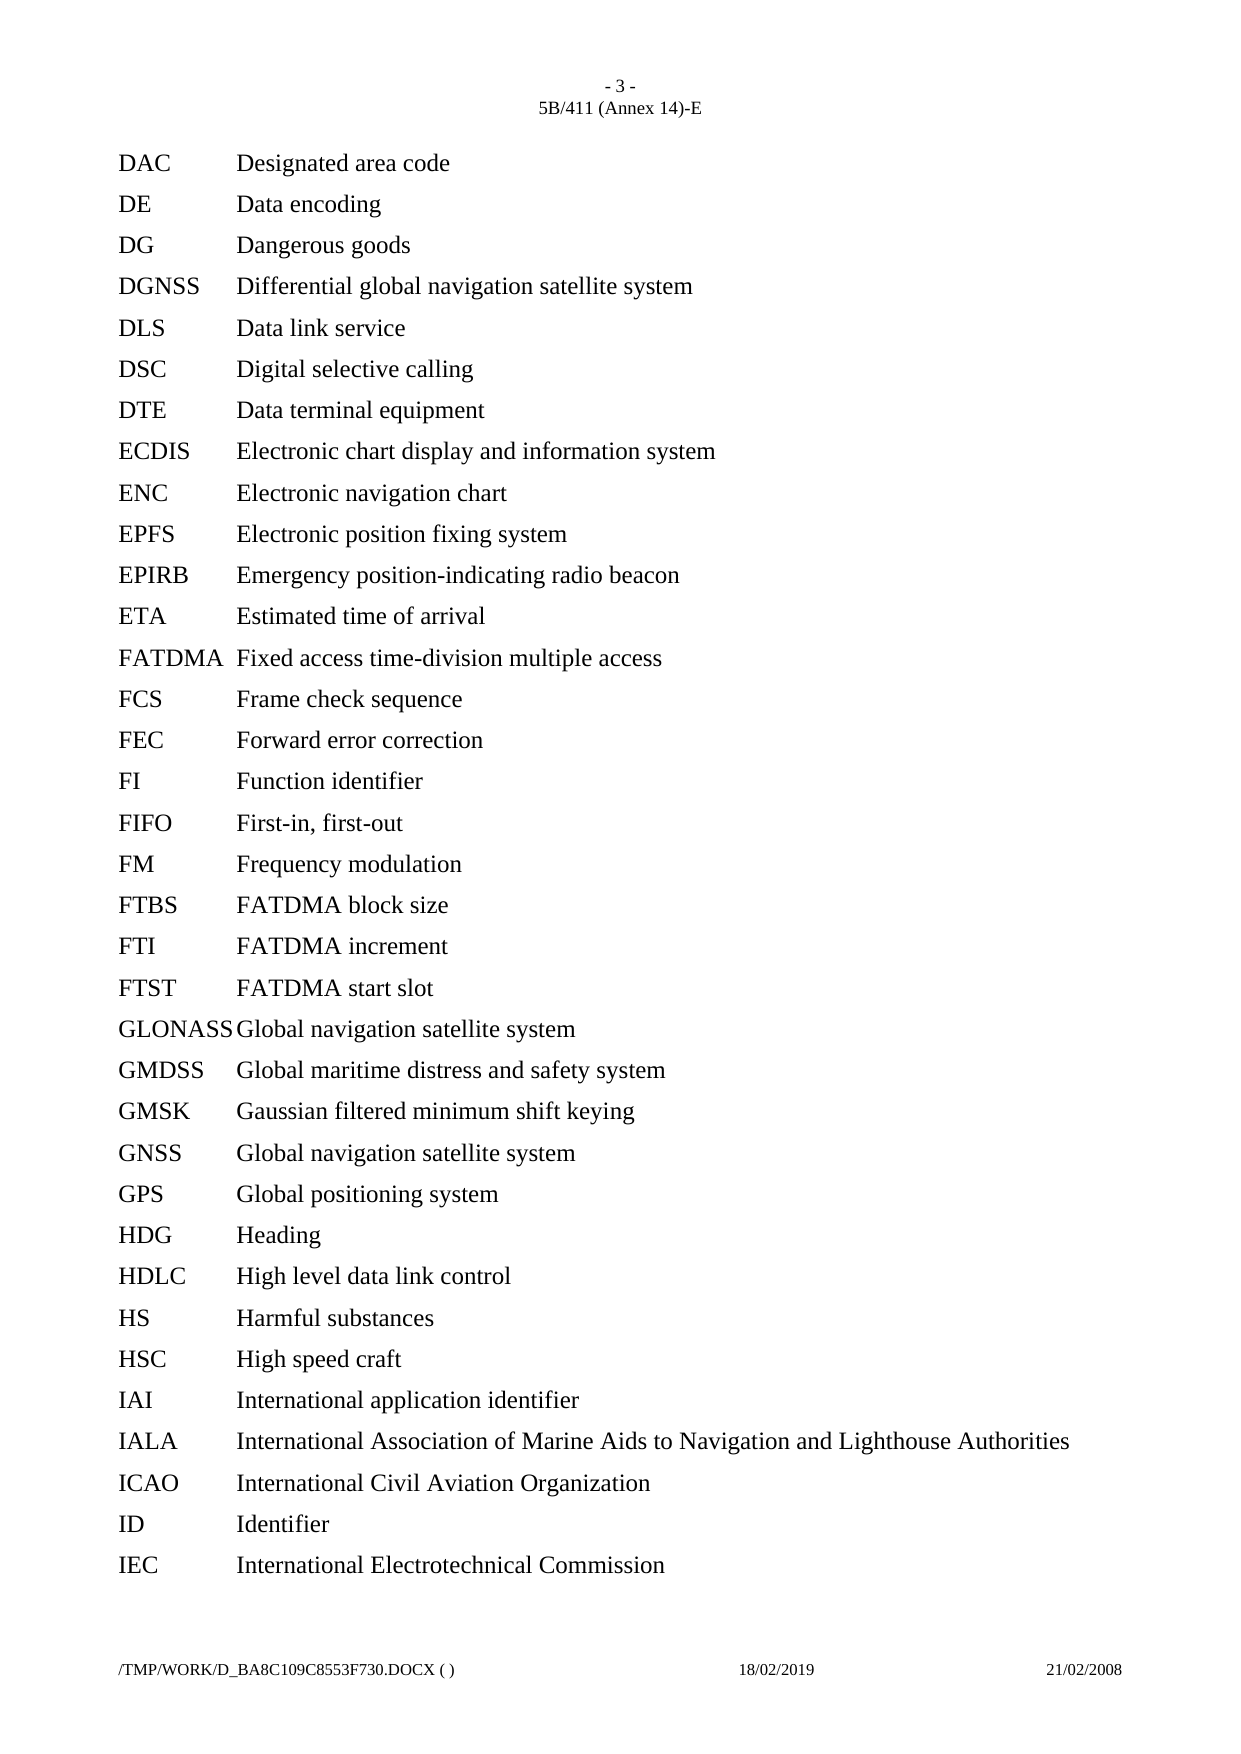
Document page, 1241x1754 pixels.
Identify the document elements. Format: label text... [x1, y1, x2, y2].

text HDG Heading [118, 1220, 1122, 1249]
text FTST FATDMA start slot [118, 973, 1122, 1001]
text DE Data encoding [118, 189, 1122, 218]
text FTBS FATDMA block size [118, 890, 1122, 919]
text FI Function identifier [118, 766, 1122, 795]
text HDLC High level data link control [118, 1261, 1122, 1290]
text FIFO First-in, first-out [118, 808, 1122, 836]
text FATDMA Fixed access time-division multiple access [118, 643, 1122, 671]
text HS Harmful substances [118, 1303, 1122, 1331]
text DTE Data terminal equipment [118, 395, 1122, 424]
text ENC Electronic navigation chart [118, 478, 1122, 506]
text IALA International Association of Marine Aids to Navigation and Lighthouse Authorities [118, 1426, 1122, 1455]
text GLONASS Global navigation satellite system [118, 1014, 1122, 1043]
text ECDIS Electronic chart display and information system [118, 436, 1122, 465]
text IEC International Electrotechnical Commission [118, 1550, 1122, 1579]
text GNSS Global navigation satellite system [118, 1138, 1122, 1166]
text DLS Data link service [118, 313, 1122, 341]
text DAC Designated area code [118, 148, 1122, 176]
text GMDSS Global maritime distress and safety system [118, 1055, 1122, 1084]
text FEC Forward error correction [118, 725, 1122, 754]
text GMSK Gaussian filtered minimum shift keying [118, 1096, 1122, 1125]
text FM Frequency modulation [118, 849, 1122, 878]
text DG Dangerous goods [118, 230, 1122, 259]
text DGNSS Differential global navigation satellite system [118, 271, 1122, 300]
text ICAO International Civil Aviation Organization [118, 1468, 1122, 1496]
text FCS Frame check sequence [118, 684, 1122, 713]
text IAI International application identifier [118, 1385, 1122, 1414]
text GPS Global positioning system [118, 1179, 1122, 1208]
text EPIRB Emergency position-indicating radio beacon [118, 560, 1122, 589]
text ETA Estimated time of arrival [118, 601, 1122, 630]
text EPFS Electronic position fixing system [118, 519, 1122, 548]
text ID Identifier [118, 1509, 1122, 1538]
text HSC High speed craft [118, 1344, 1122, 1373]
text FTI FATDMA increment [118, 931, 1122, 960]
text DSC Digital selective calling [118, 354, 1122, 383]
